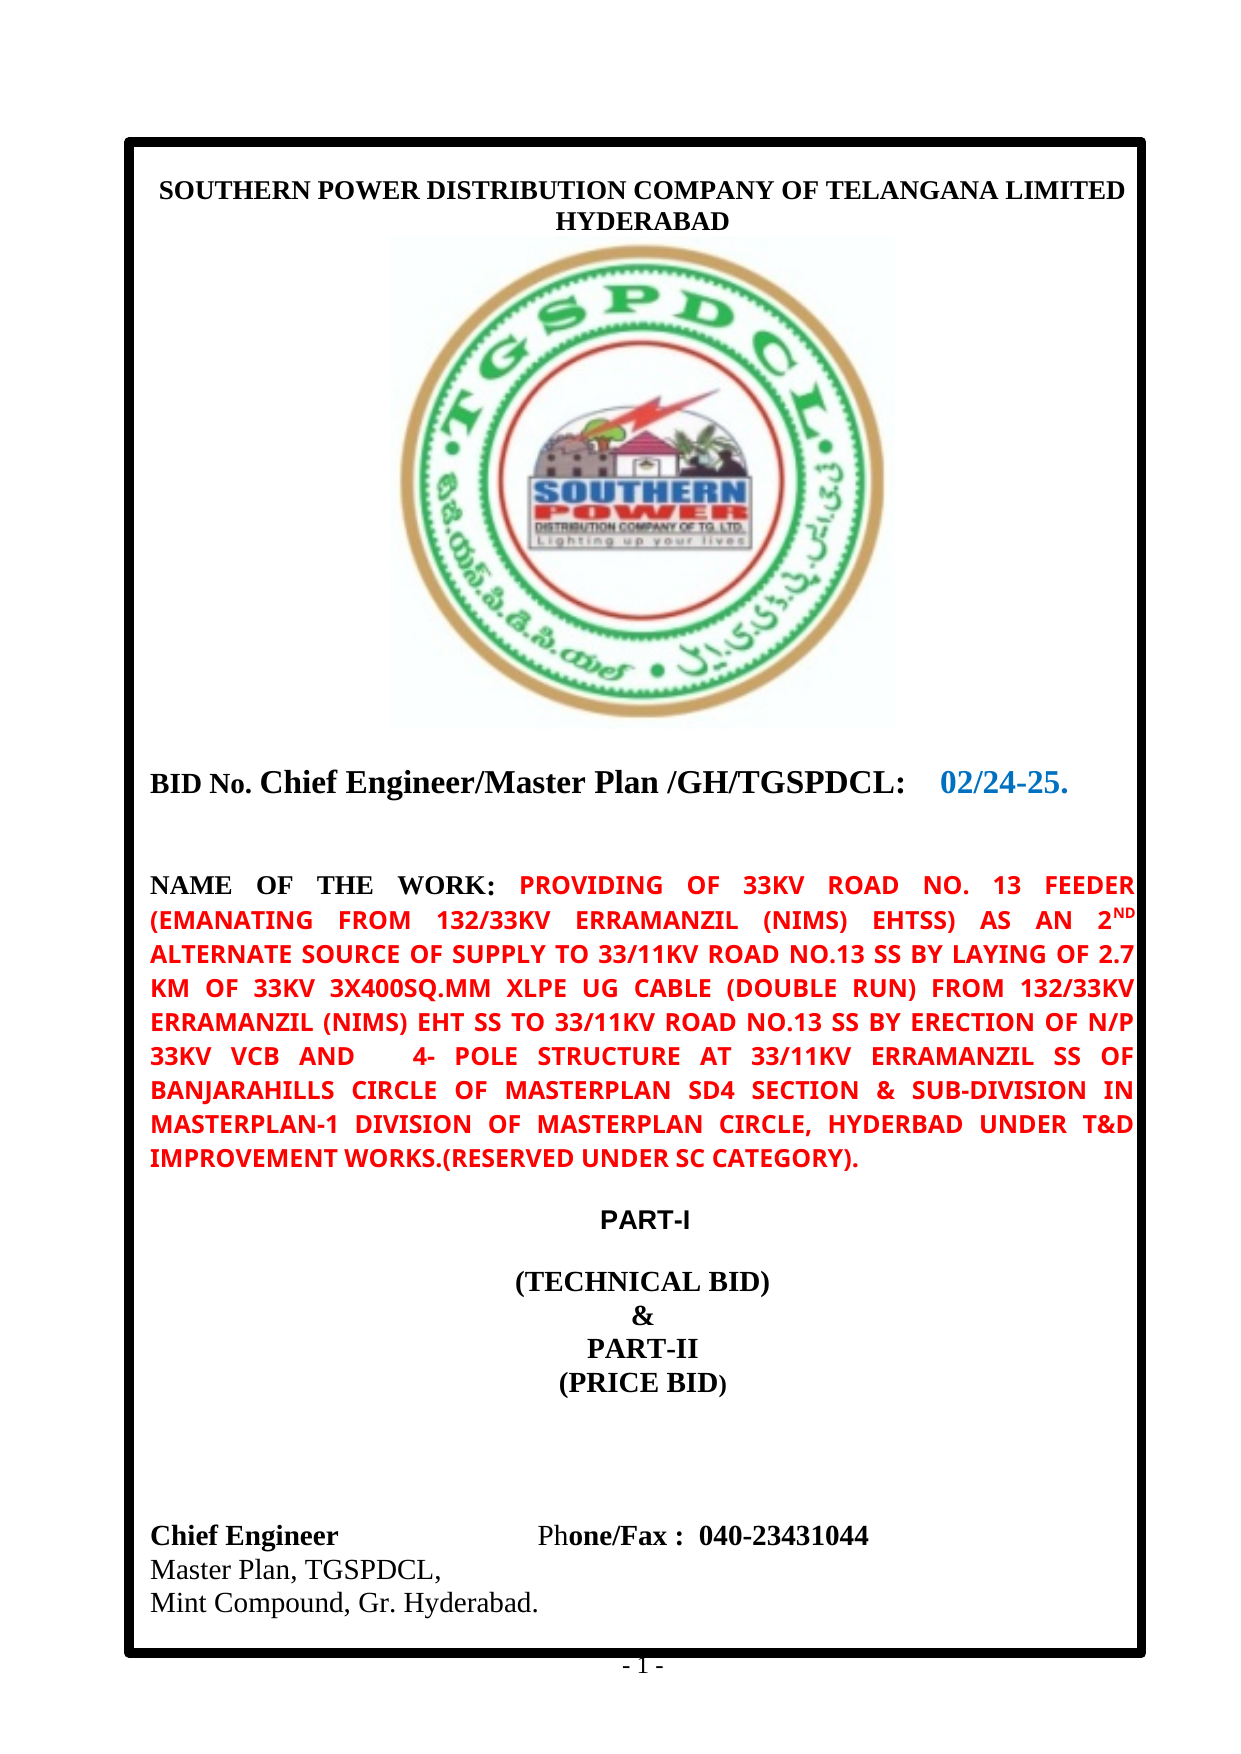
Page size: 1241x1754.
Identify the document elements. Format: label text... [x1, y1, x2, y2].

text & [150, 1298, 1135, 1331]
text SOUTHERN POWER DISTRIBUTION COMPANY OF TELANGANA LIMITED [150, 174, 1135, 205]
text (PRICE BID) [150, 1365, 1135, 1398]
text NAME OF THE WORK: PROVIDING OF 33KV ROAD NO. 13 FEEDER (EMANATING FROM 132/33KV ERRAMANZIL (NIMS) EHTSS) AS AN 2ND ALTERNATE SOURCE OF SUPPLY TO 33/11KV ROAD NO.13 SS BY LAYING OF 2.7 KM OF 33KV 3X400SQ.MM XLPE UG CABLE (DOUBLE RUN) FROM 132/33KV ERRAMANZIL (NIMS) EHT SS TO 33/11KV ROAD NO.13 SS BY ERECTION OF N/P 33KV VCB AND 4- POLE STRUCTURE AT 33/11KV ERRAMANZIL SS OF BANJARAHILLS CIRCLE OF MASTERPLAN SD4 SECTION & SUB-DIVISION IN MASTERPLAN-1 DIVISION OF MASTERPLAN CIRCLE, HYDERBAD UNDER T&D IMPROVEMENT WORKS.(RESERVED UNDER SC CATEGORY). [150, 868, 1135, 1175]
text (TECHNICAL BID) [150, 1264, 1135, 1298]
text Chief Engineer Phone/Fax : 040-23431044 [150, 1518, 1135, 1552]
text PART-II [150, 1331, 1135, 1365]
text Master Plan, TGSPDCL, [150, 1552, 1135, 1585]
picture [390, 236, 895, 729]
text Mint Compound, Gr. Hyderabad. [150, 1585, 1135, 1619]
text PART-I [525, 1204, 1135, 1235]
text BID No. Chief Engineer/Master Plan /GH/TGSPDCL: 02/24-25. [150, 762, 1135, 800]
